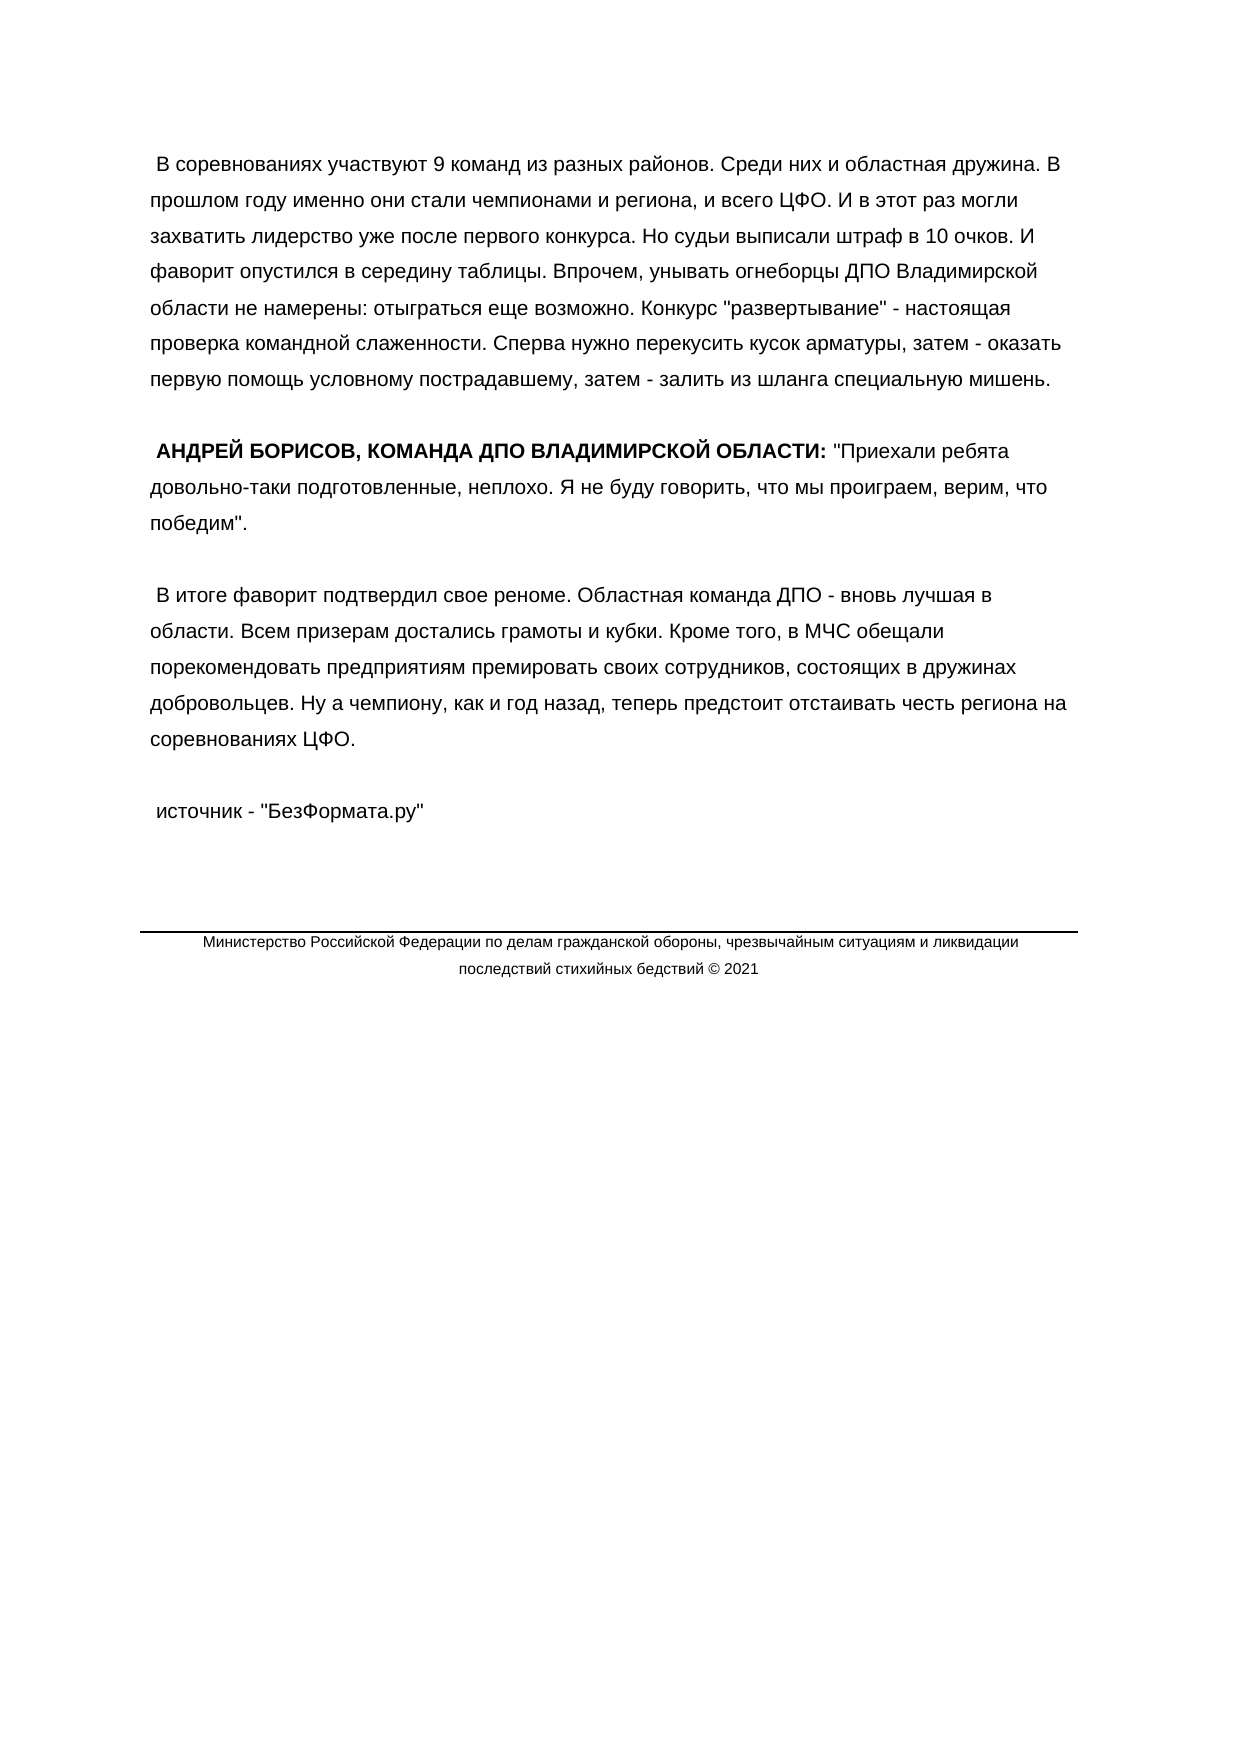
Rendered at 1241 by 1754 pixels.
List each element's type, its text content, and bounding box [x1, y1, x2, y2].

table_cell Министерство Российской Федерации по делам гражданской обороны, чрезвычайным ситуациям и ликвидации последствий стихийных бедствий © 2021 [140, 933, 1078, 1015]
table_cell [140, 150, 1078, 931]
